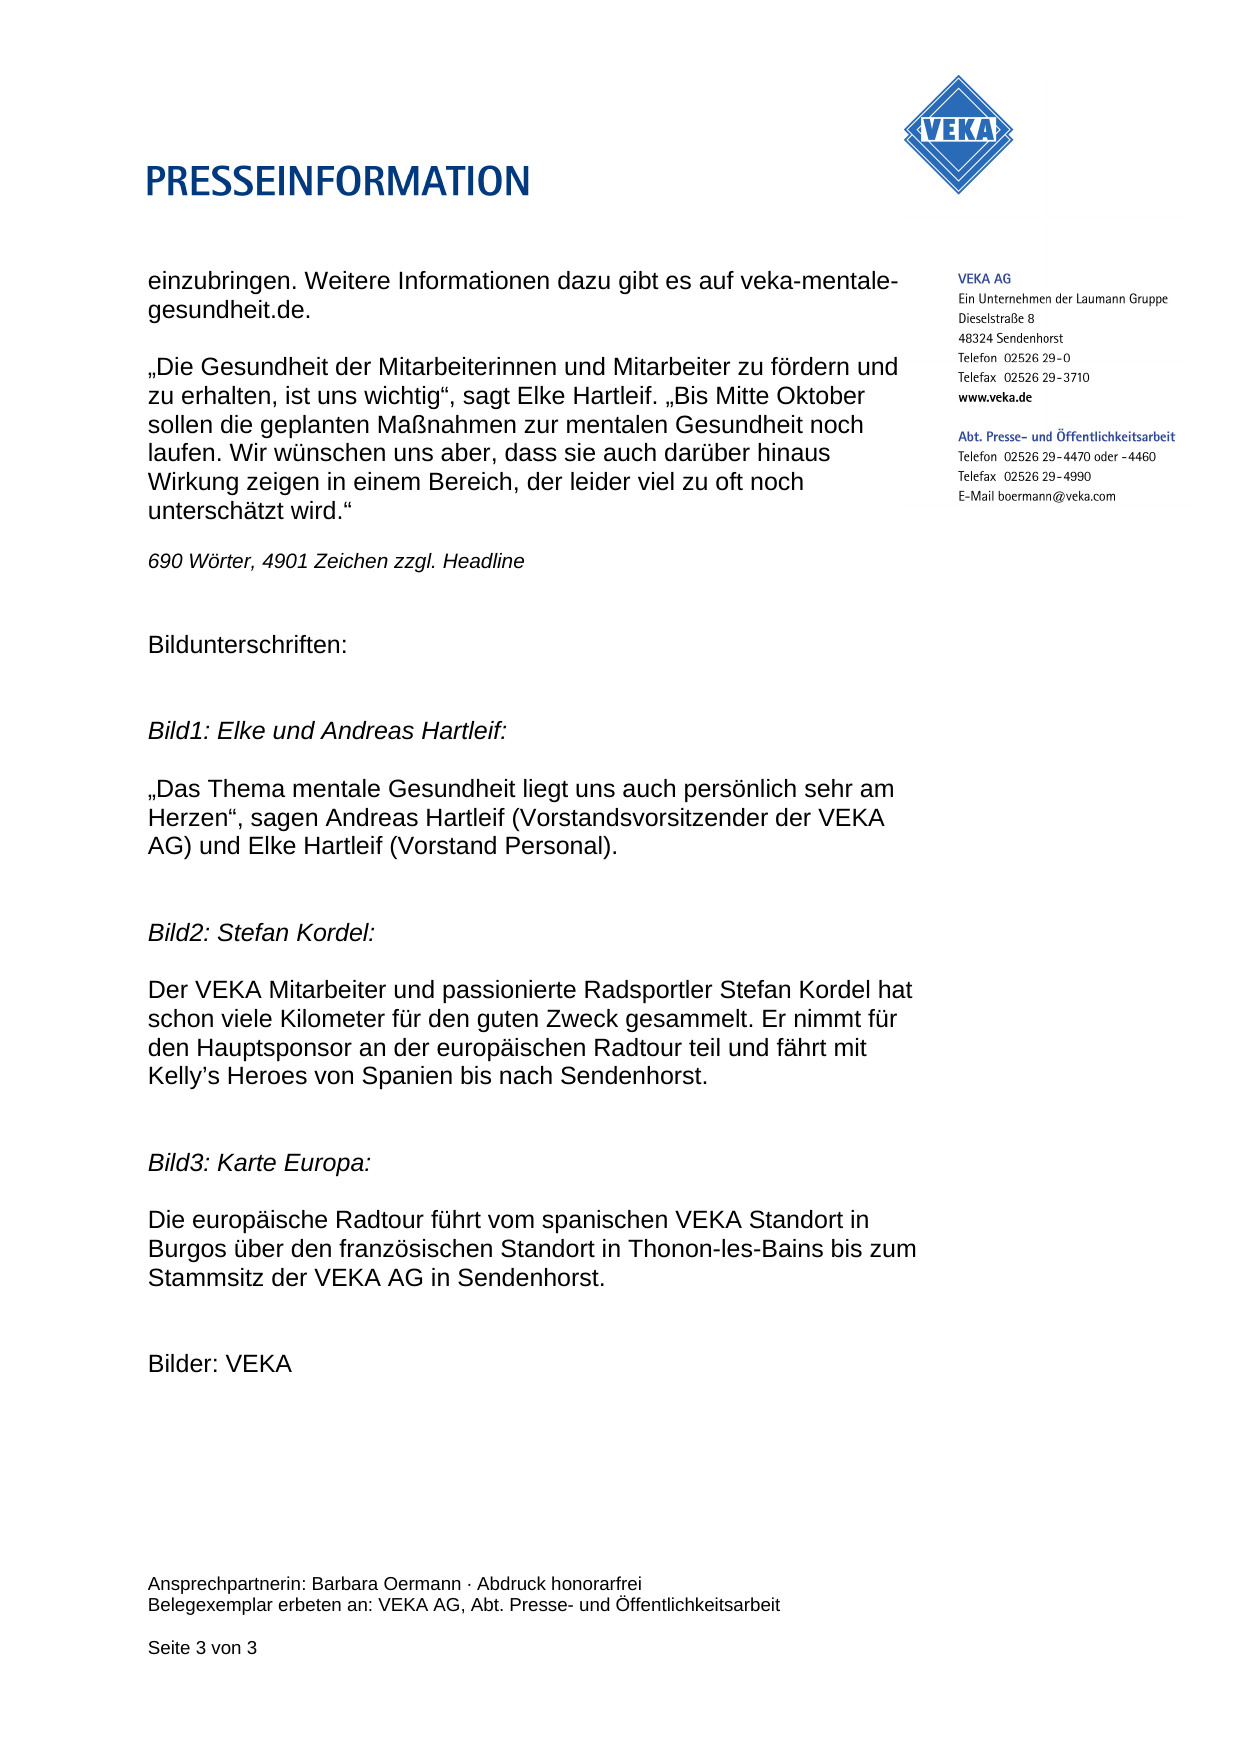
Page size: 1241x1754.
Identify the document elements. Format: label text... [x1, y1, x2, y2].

text Bildunterschriften: [148, 630, 919, 659]
text Bild1: Elke und Andreas Hartleif: [148, 716, 919, 745]
text „Das Thema mentale Gesundheit liegt uns auch persönlich sehr am Herzen“, sagen Andreas Hartleif (Vorstandsvorsitzender der VEKA AG) und Elke Hartleif (Vorstand Personal). [148, 774, 919, 860]
text „Die Gesundheit der Mitarbeiterinnen und Mitarbeiter zu fördern und zu erhalten, ist uns wichtig“, sagt Elke Hartleif. „Bis Mitte Oktober sollen die geplanten Maßnahmen zur mentalen Gesundheit noch laufen. Wir wünschen uns aber, dass sie auch darüber hinaus Wirkung zeigen in einem Bereich, der leider viel zu oft noch unterschätzt wird.“ [148, 352, 919, 524]
picture [131, 144, 547, 223]
text Bild2: Stefan Kordel: [148, 917, 919, 946]
text Bild3: Karte Europa: [148, 1147, 919, 1176]
text Der VEKA Mitarbeiter und passionierte Radsportler Stefan Kordel hat schon viele Kilometer für den guten Zweck gesammelt. Er nimmt für den Hauptsponsor an der europäischen Radtour teil und fährt mit Kelly’s Heroes von Spanien bis nach Sendenhorst. [148, 975, 919, 1090]
text 690 Wörter, 4901 Zeichen zzgl. Headline [148, 548, 919, 572]
text Bilder: VEKA [148, 1349, 919, 1377]
picture [903, 75, 1190, 506]
text Die europäische Radtour führt vom spanischen VEKA Standort in Burgos über den französischen Standort in Thonon-les-Bains bis zum Stammsitz der VEKA AG in Sendenhorst. [148, 1205, 919, 1291]
